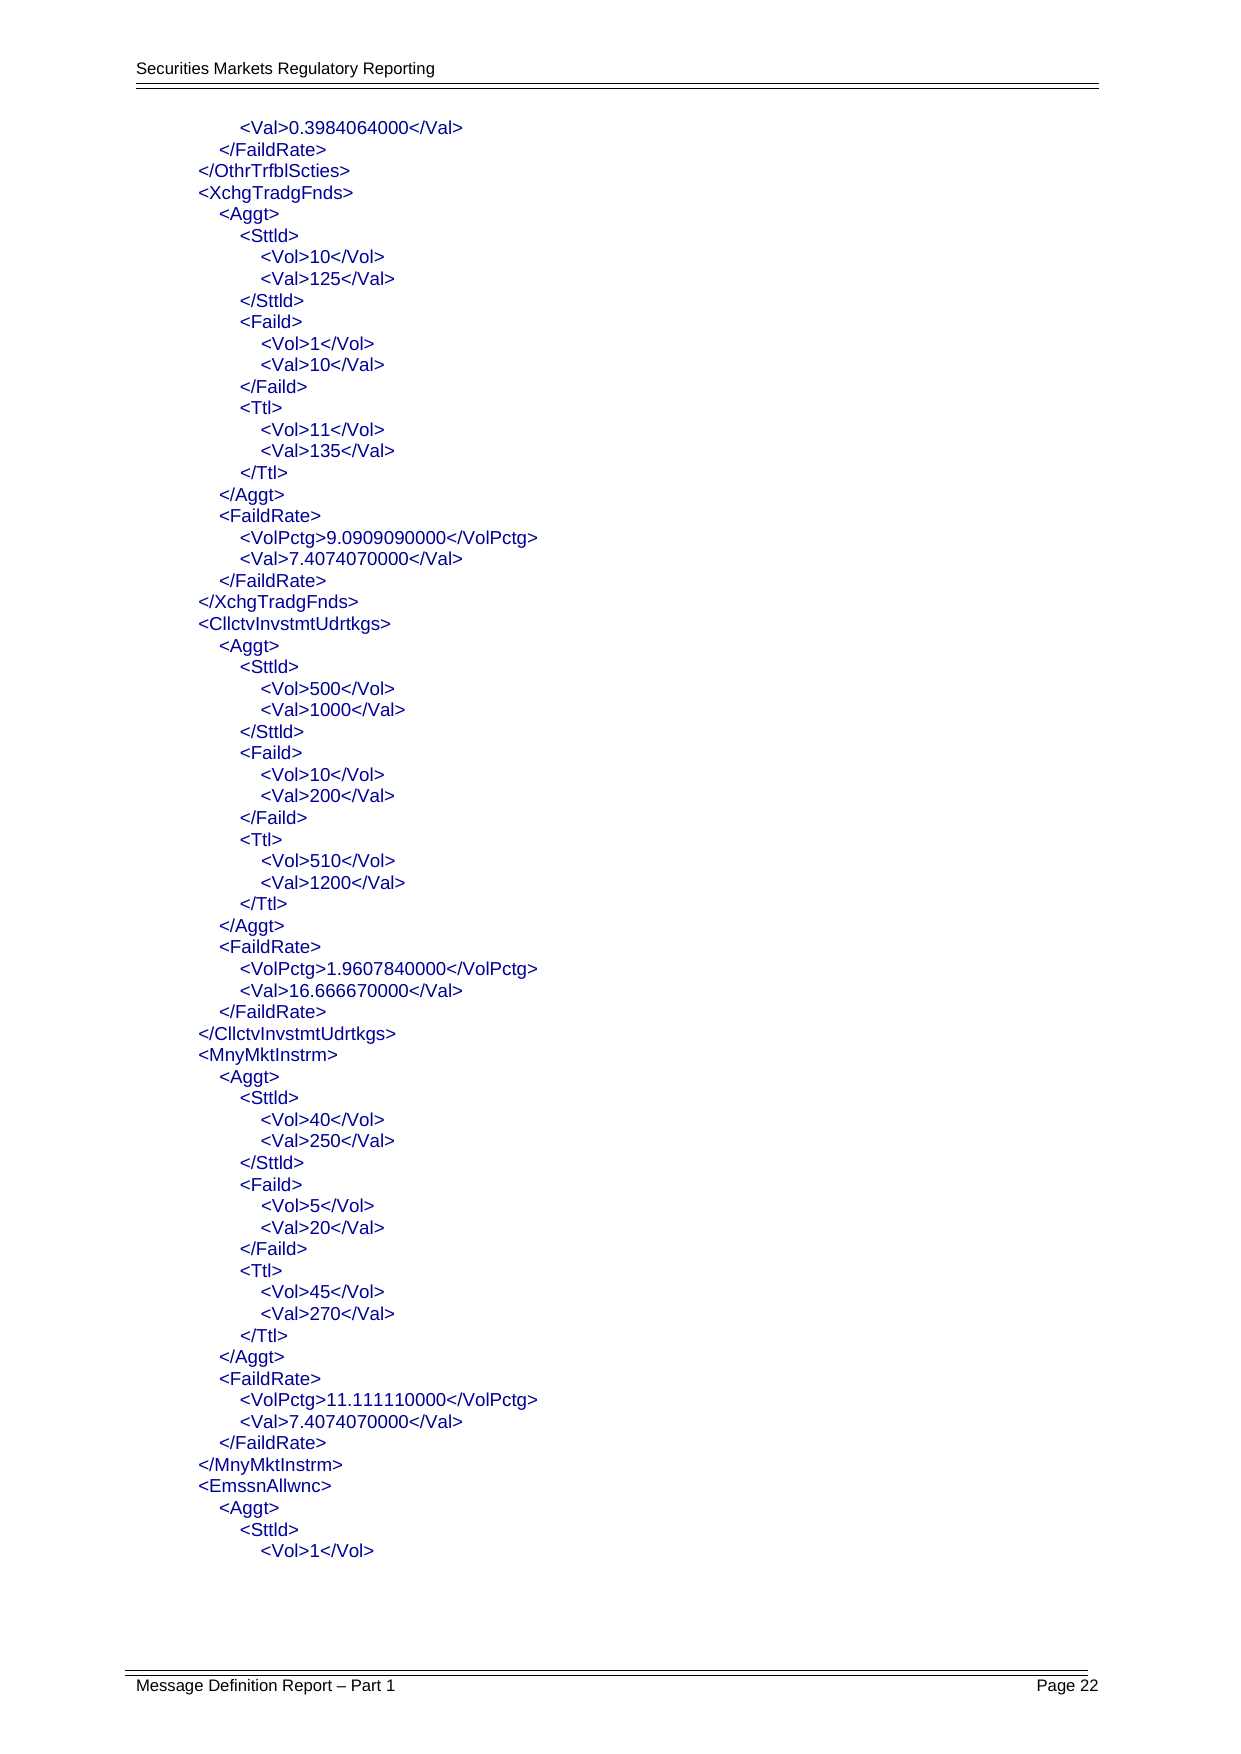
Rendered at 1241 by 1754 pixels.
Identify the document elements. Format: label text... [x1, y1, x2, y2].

text <VolPctg>11.111110000</VolPctg> [136, 1389, 1104, 1411]
text <Vol>45</Vol> [136, 1281, 1104, 1303]
text </Aggt> [136, 915, 1104, 936]
text <Sttld> [136, 225, 1104, 246]
text <VolPctg>1.9607840000</VolPctg> [136, 958, 1104, 979]
text </CllctvInvstmtUdrtkgs> [136, 1022, 1104, 1044]
text </Sttld> [136, 721, 1104, 742]
text <Vol>40</Vol> [136, 1109, 1104, 1130]
text </Faild> [136, 807, 1104, 828]
text <Val>1200</Val> [136, 872, 1104, 893]
text <Aggt> [136, 1497, 1104, 1518]
text <Val>1000</Val> [136, 699, 1104, 721]
text <Vol>11</Vol> [136, 419, 1104, 440]
text </Sttld> [136, 289, 1104, 311]
text <Val>7.4074070000</Val> [136, 548, 1104, 570]
text </FaildRate> [136, 1001, 1104, 1022]
text <Sttld> [136, 1518, 1104, 1540]
text <CllctvInvstmtUdrtkgs> [136, 613, 1104, 634]
text </FaildRate> [136, 138, 1104, 160]
text </OthrTrfblScties> [136, 160, 1104, 182]
text <Faild> [136, 311, 1104, 332]
text </FaildRate> [136, 570, 1104, 591]
text </Aggt> [136, 483, 1104, 505]
text </Ttl> [136, 462, 1104, 483]
text <FaildRate> [136, 505, 1104, 527]
text <Val>16.666670000</Val> [136, 979, 1104, 1001]
text <XchgTradgFnds> [136, 182, 1104, 203]
text <Vol>1</Vol> [136, 1540, 1104, 1562]
text <Vol>510</Vol> [136, 850, 1104, 872]
text <Aggt> [136, 1066, 1104, 1087]
text </FaildRate> [136, 1432, 1104, 1454]
text <FaildRate> [136, 1367, 1104, 1389]
text <Sttld> [136, 1087, 1104, 1109]
text <Vol>10</Vol> [136, 246, 1104, 268]
text <Val>135</Val> [136, 440, 1104, 462]
text </Faild> [136, 376, 1104, 397]
text <Vol>500</Vol> [136, 677, 1104, 699]
text <Vol>5</Vol> [136, 1195, 1104, 1217]
text </XchgTradgFnds> [136, 591, 1104, 613]
text <Faild> [136, 742, 1104, 764]
text <Val>0.3984064000</Val> [136, 117, 1104, 138]
text <Ttl> [136, 1260, 1104, 1281]
text <Val>20</Val> [136, 1217, 1104, 1238]
text <Faild> [136, 1173, 1104, 1195]
text </Sttld> [136, 1152, 1104, 1173]
text <Val>200</Val> [136, 785, 1104, 807]
text <Val>7.4074070000</Val> [136, 1411, 1104, 1432]
text <Val>10</Val> [136, 354, 1104, 376]
text <MnyMktInstrm> [136, 1044, 1104, 1066]
text <EmssnAllwnc> [136, 1475, 1104, 1497]
text <Vol>1</Vol> [136, 332, 1104, 354]
text </Aggt> [136, 1346, 1104, 1367]
text <Val>250</Val> [136, 1130, 1104, 1152]
text <Aggt> [136, 203, 1104, 225]
text <Ttl> [136, 828, 1104, 850]
text </Ttl> [136, 1324, 1104, 1346]
text </MnyMktInstrm> [136, 1454, 1104, 1475]
text <VolPctg>9.0909090000</VolPctg> [136, 527, 1104, 548]
text <Ttl> [136, 397, 1104, 419]
text <Sttld> [136, 656, 1104, 677]
text </Faild> [136, 1238, 1104, 1260]
text <Vol>10</Vol> [136, 764, 1104, 785]
text </Ttl> [136, 893, 1104, 915]
text <Val>125</Val> [136, 268, 1104, 289]
text <FaildRate> [136, 936, 1104, 958]
text <Aggt> [136, 634, 1104, 656]
text <Val>270</Val> [136, 1303, 1104, 1324]
